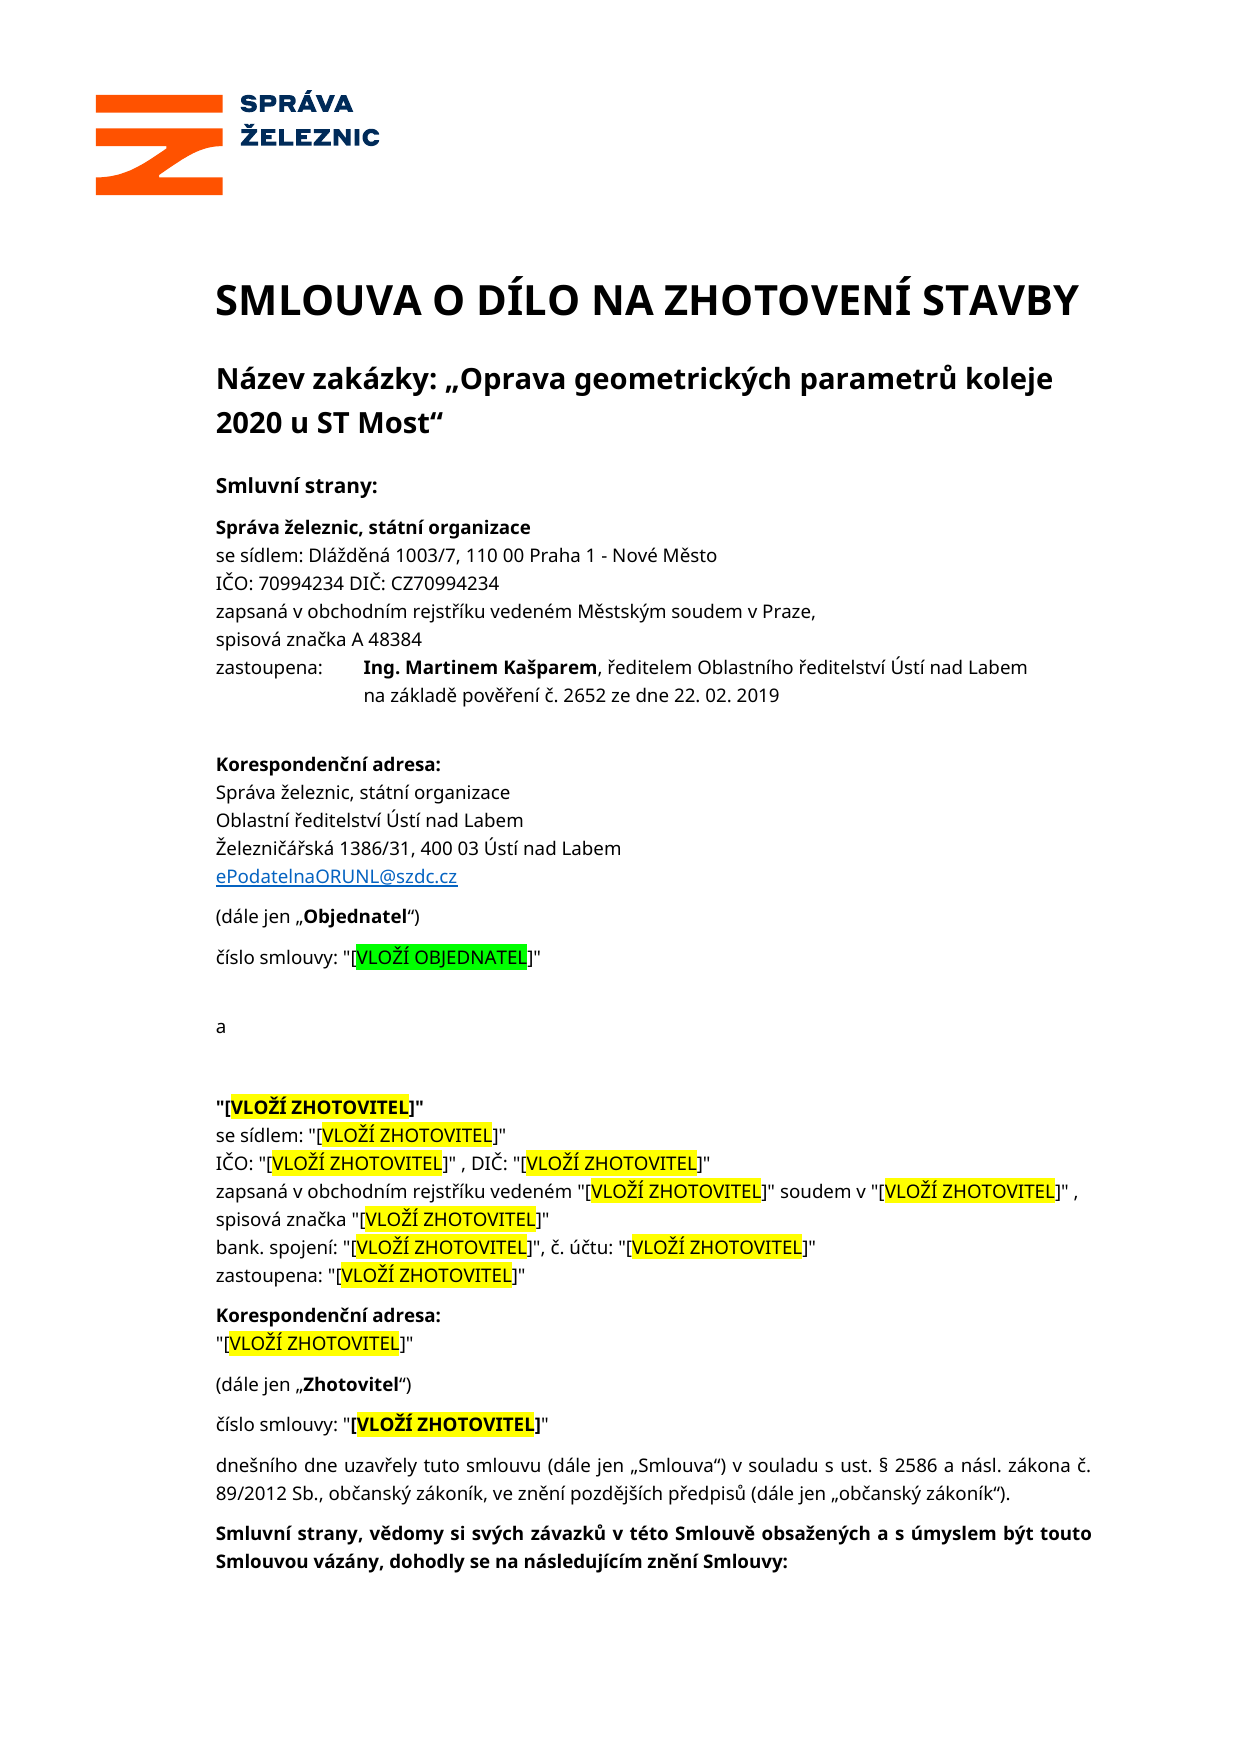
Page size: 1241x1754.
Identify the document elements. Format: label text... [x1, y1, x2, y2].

text zapsaná v obchodním rejstříku vedeném Městským soudem v Praze, [216, 599, 1093, 624]
text (dále jen „Zhotovitel“) [216, 1371, 1093, 1397]
text IČO: 70994234 DIČ: CZ70994234 [216, 571, 1093, 596]
text Smluvní strany: [216, 471, 1093, 499]
text zapsaná v obchodním rejstříku vedeném "[VLOŽÍ ZHOTOVITEL]" soudem v "[VLOŽÍ ZHOTOVITEL]" , [216, 1178, 591, 1203]
text dnešního dne uzavřely tuto smlouvu (dále jen „Smlouva“) v souladu s ust. § 2586 a násl. zákona č. 89/2012 Sb., občanský zákoník, ve znění pozdějších předpisů (dále jen „občanský zákoník“). [216, 1452, 1093, 1506]
text bank. spojení: "[VLOŽÍ ZHOTOVITEL]", č. účtu: "[VLOŽÍ ZHOTOVITEL]" [802, 1234, 1093, 1259]
text Smluvní strany, vědomy si svých závazků v této Smlouvě obsažených a s úmyslem být touto Smlouvou vázány, dohodly se na následujícím znění Smlouvy: [216, 1521, 1093, 1574]
text "[VLOŽÍ ZHOTOVITEL]" [399, 1331, 1093, 1356]
text Železničářská 1386/31, 400 03 Ústí nad Labem [216, 835, 1093, 861]
text se sídlem: "[VLOŽÍ ZHOTOVITEL]" [216, 1122, 322, 1147]
text spisová značka "[VLOŽÍ ZHOTOVITEL]" [216, 1206, 365, 1232]
text Správa železnic, státní organizace [216, 779, 1093, 805]
text spisová značka "[VLOŽÍ ZHOTOVITEL]" [536, 1206, 1093, 1232]
text zastoupena: "[VLOŽÍ ZHOTOVITEL]" [512, 1262, 1093, 1288]
text "[VLOŽÍ ZHOTOVITEL]" [409, 1094, 1093, 1119]
text číslo smlouvy: "[VLOŽÍ ZHOTOVITEL]" [216, 1412, 357, 1437]
text ePodatelnaORUNL@szdc.cz [216, 863, 1093, 889]
text Korespondenční adresa: [216, 1303, 1093, 1328]
text zastoupena: "[VLOŽÍ ZHOTOVITEL]" [216, 1262, 341, 1288]
text Oblastní ředitelství Ústí nad Labem [216, 807, 1093, 833]
text číslo smlouvy: "[VLOŽÍ ZHOTOVITEL]" [534, 1412, 1093, 1437]
text číslo smlouvy: "[VLOŽÍ OBJEDNATEL]" [216, 944, 356, 970]
text se sídlem: "[VLOŽÍ ZHOTOVITEL]" [492, 1122, 1093, 1147]
text a [216, 1013, 1093, 1038]
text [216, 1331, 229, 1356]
text spisová značka A 48384 [216, 627, 1093, 652]
text IČO: "[VLOŽÍ ZHOTOVITEL]" , DIČ: "[VLOŽÍ ZHOTOVITEL]" [697, 1150, 1093, 1176]
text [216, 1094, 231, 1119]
text SMLOUVA O DÍLO NA ZHOTOVENÍ STAVBY [216, 271, 1093, 328]
text Korespondenční adresa: [216, 751, 1093, 777]
text Správa železnic, státní organizace [216, 514, 1093, 540]
text na základě pověření č. 2652 ze dne 22. 02. 2019 [289, 683, 1093, 708]
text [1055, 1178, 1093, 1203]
text se sídlem: Dlážděná 1003/7, 110 00 Praha 1 - Nové Město [216, 543, 1093, 568]
text zastoupena: Ing. Martinem Kašparem, ředitelem Oblastního ředitelství Ústí nad Labem [216, 655, 1093, 680]
text Název zakázky: „Oprava geometrických parametrů koleje 2020 u ST Most“ [216, 358, 1093, 442]
text číslo smlouvy: "[VLOŽÍ OBJEDNATEL]" [527, 944, 1093, 970]
text (dále jen „Objednatel“) [216, 904, 1093, 929]
